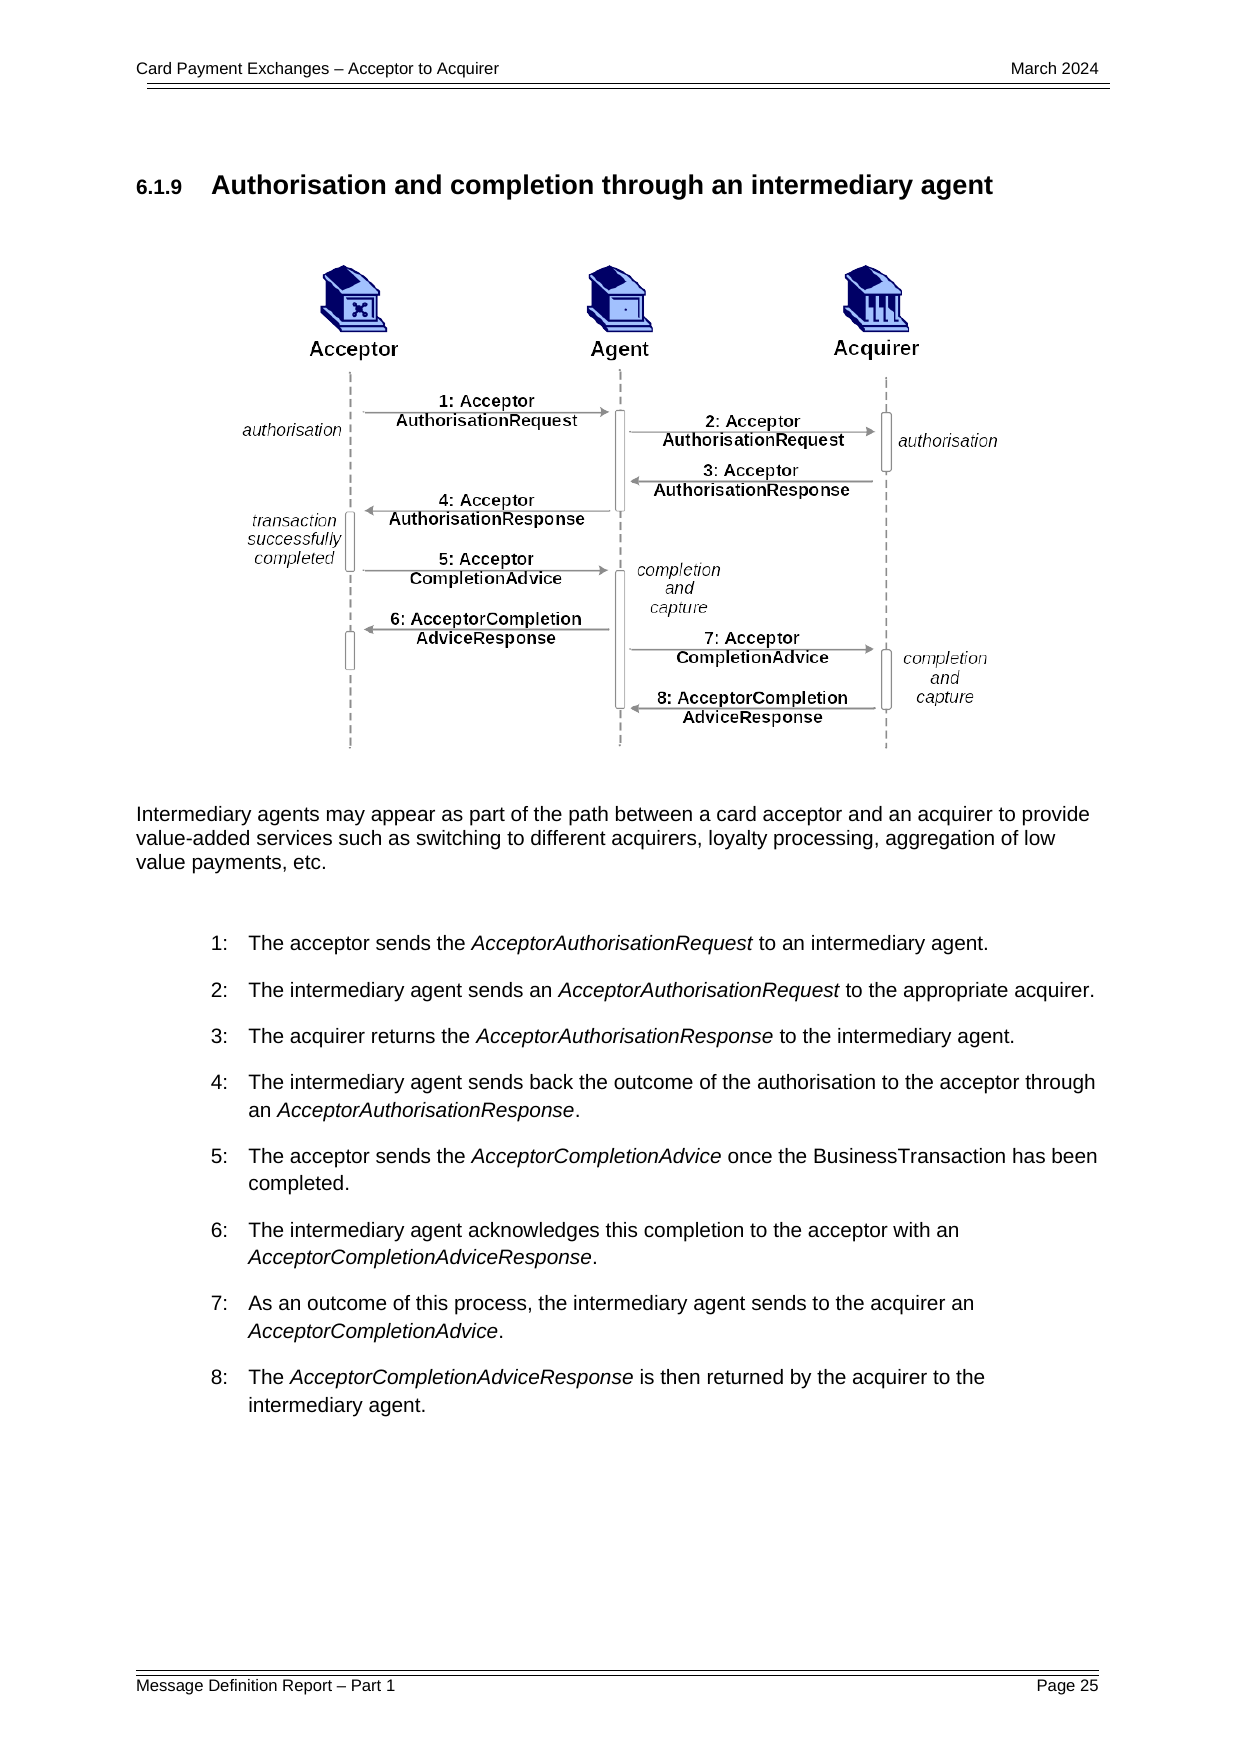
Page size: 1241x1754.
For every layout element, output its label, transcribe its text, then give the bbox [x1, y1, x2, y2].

text The acceptor sends the AcceptorCompletionAdvice once the BusinessTransaction has been completed. [211, 1144, 1104, 1195]
subtitle Authorisation and completion through an intermediary agent [136, 169, 1104, 200]
text Intermediary agents may appear as part of the path between a card acceptor and an acquirer to provide value-added services such as switching to different acquirers, loyalty processing, aggregation of low value payments, etc. [136, 802, 1104, 874]
text The AcceptorCompletionAdviceResponse is then returned by the acquirer to the intermediary agent. [211, 1365, 1104, 1416]
text As an outcome of this process, the intermediary agent sends to the acquirer an AcceptorCompletionAdvice. [211, 1291, 1104, 1343]
list The acceptor sends the AcceptorAuthorisationRequest to an intermediary agent. [211, 931, 1104, 955]
text The intermediary agent acknowledges this completion to the acceptor with an AcceptorCompletionAdviceResponse. [211, 1217, 1104, 1269]
text The intermediary agent sends back the outcome of the authorisation to the acceptor through an AcceptorAuthorisationResponse. [211, 1070, 1104, 1121]
text The intermediary agent sends an AcceptorAuthorisationRequest to the appropriate acquirer. [211, 977, 1104, 1001]
text The acquirer returns the AcceptorAuthorisationResponse to the intermediary agent. [211, 1024, 1104, 1048]
